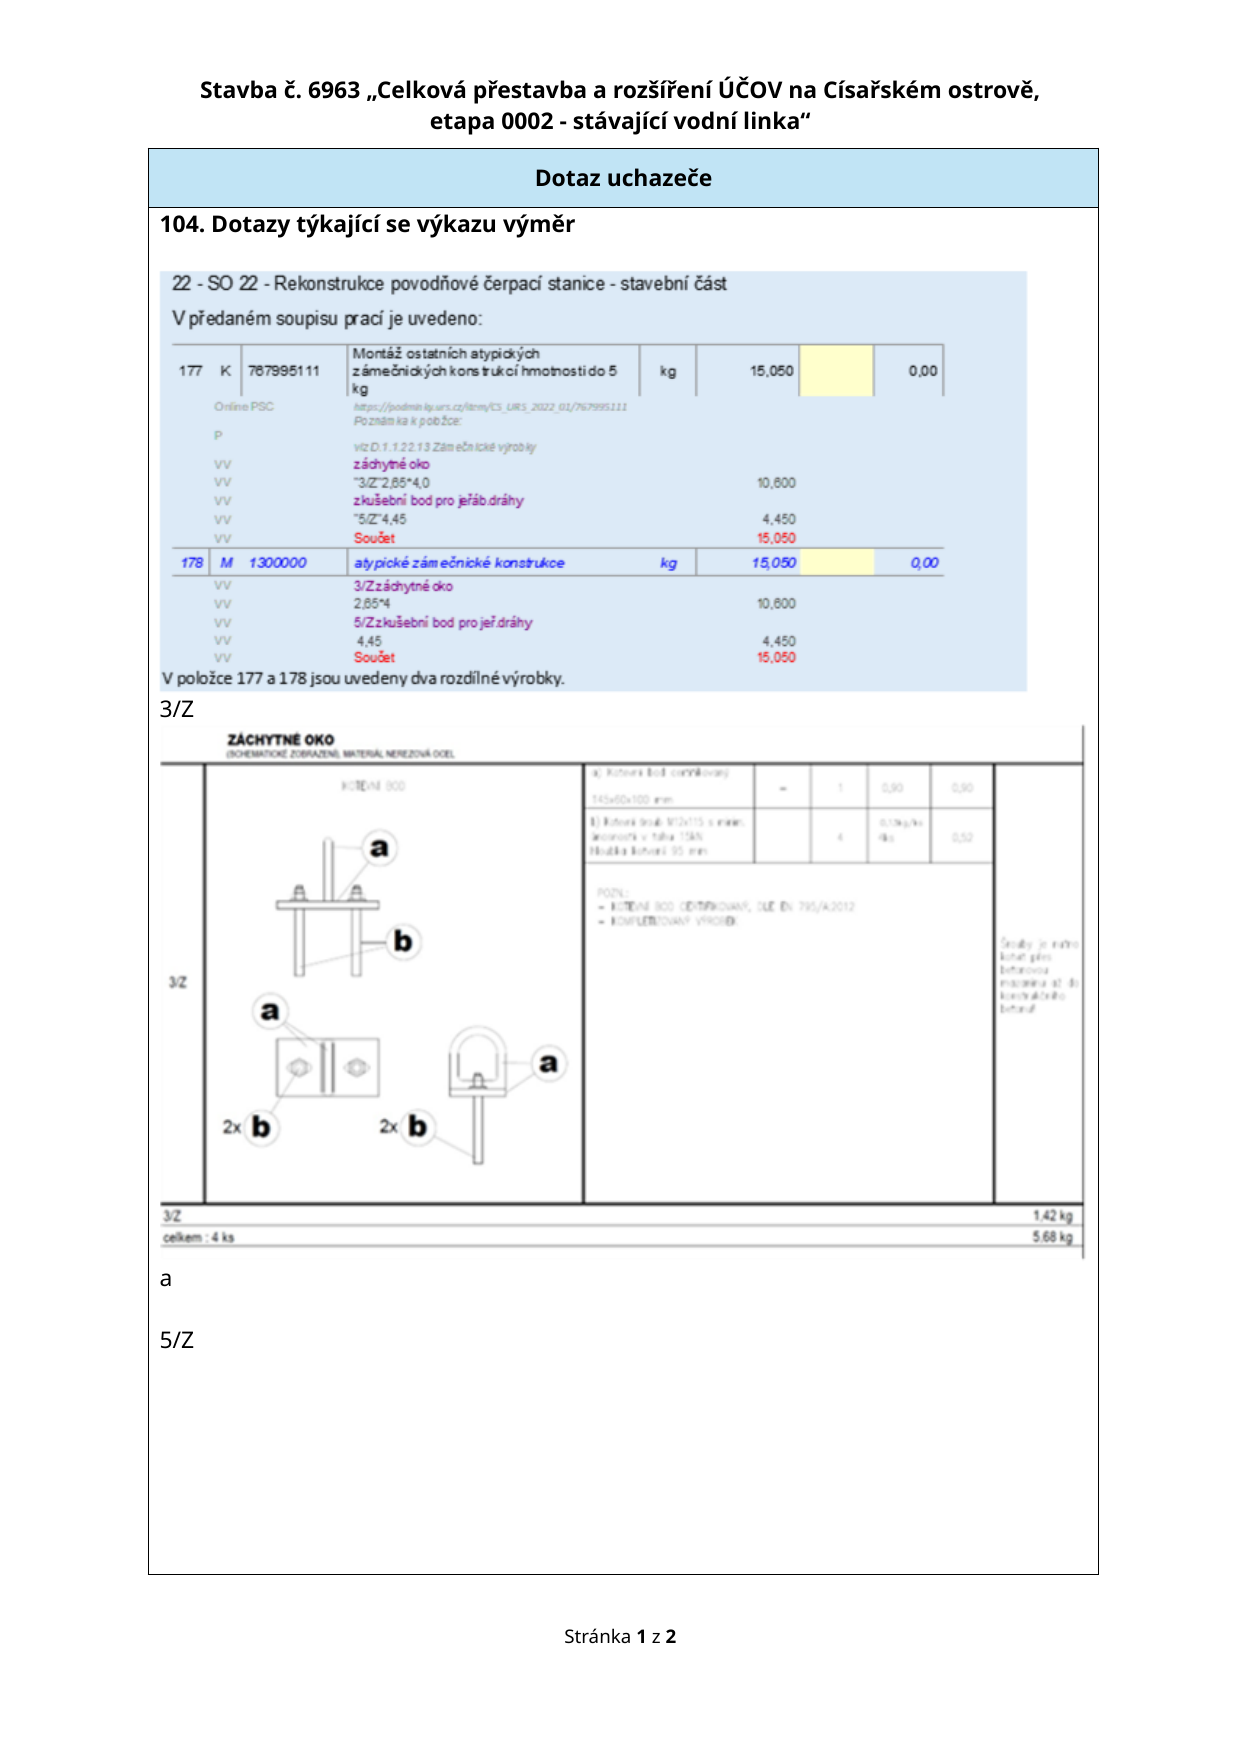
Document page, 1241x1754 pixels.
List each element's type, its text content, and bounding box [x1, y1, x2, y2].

picture [160, 724, 1087, 1262]
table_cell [149, 208, 1098, 1574]
table_header Dotaz uchazeče [149, 149, 1098, 207]
picture [159, 270, 1028, 693]
